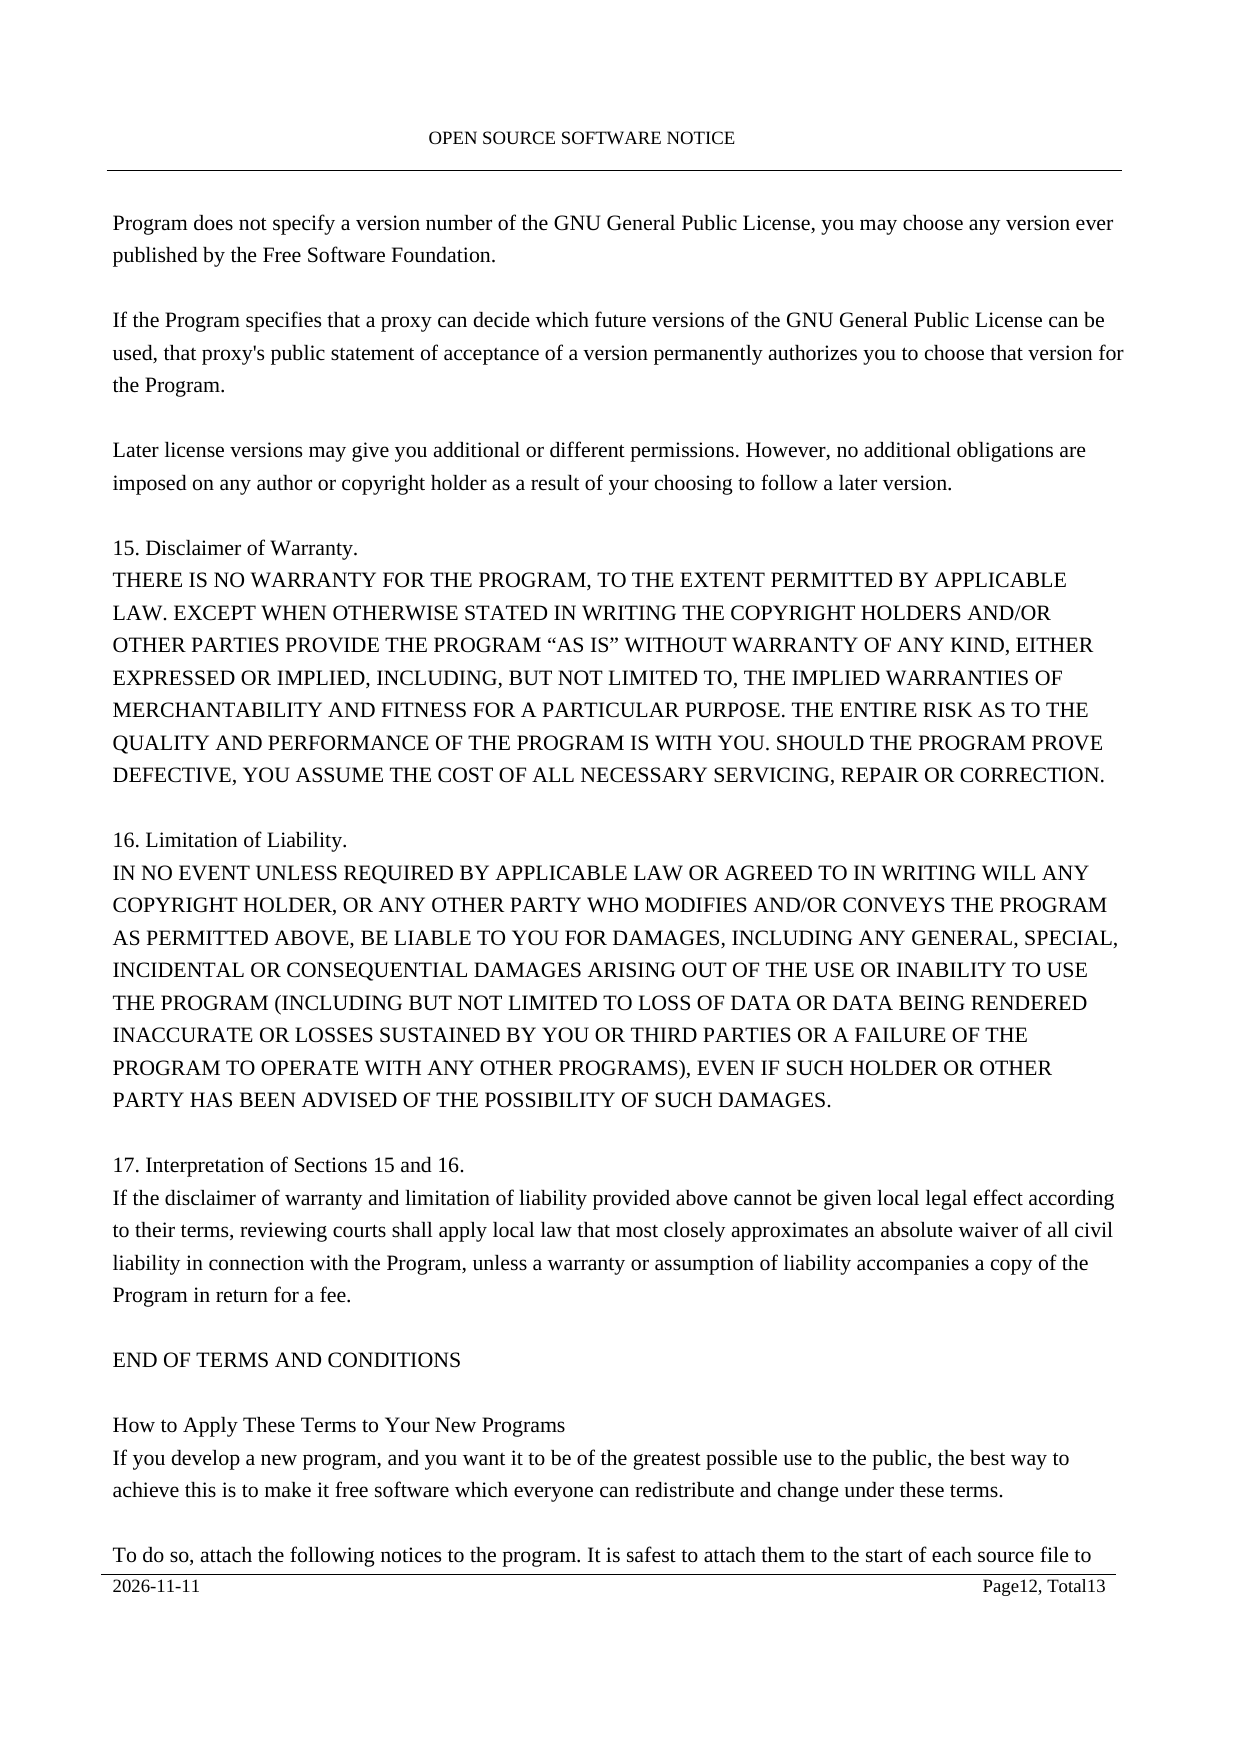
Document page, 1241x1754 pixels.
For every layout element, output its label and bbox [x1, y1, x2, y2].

text [112, 206, 1128, 1571]
